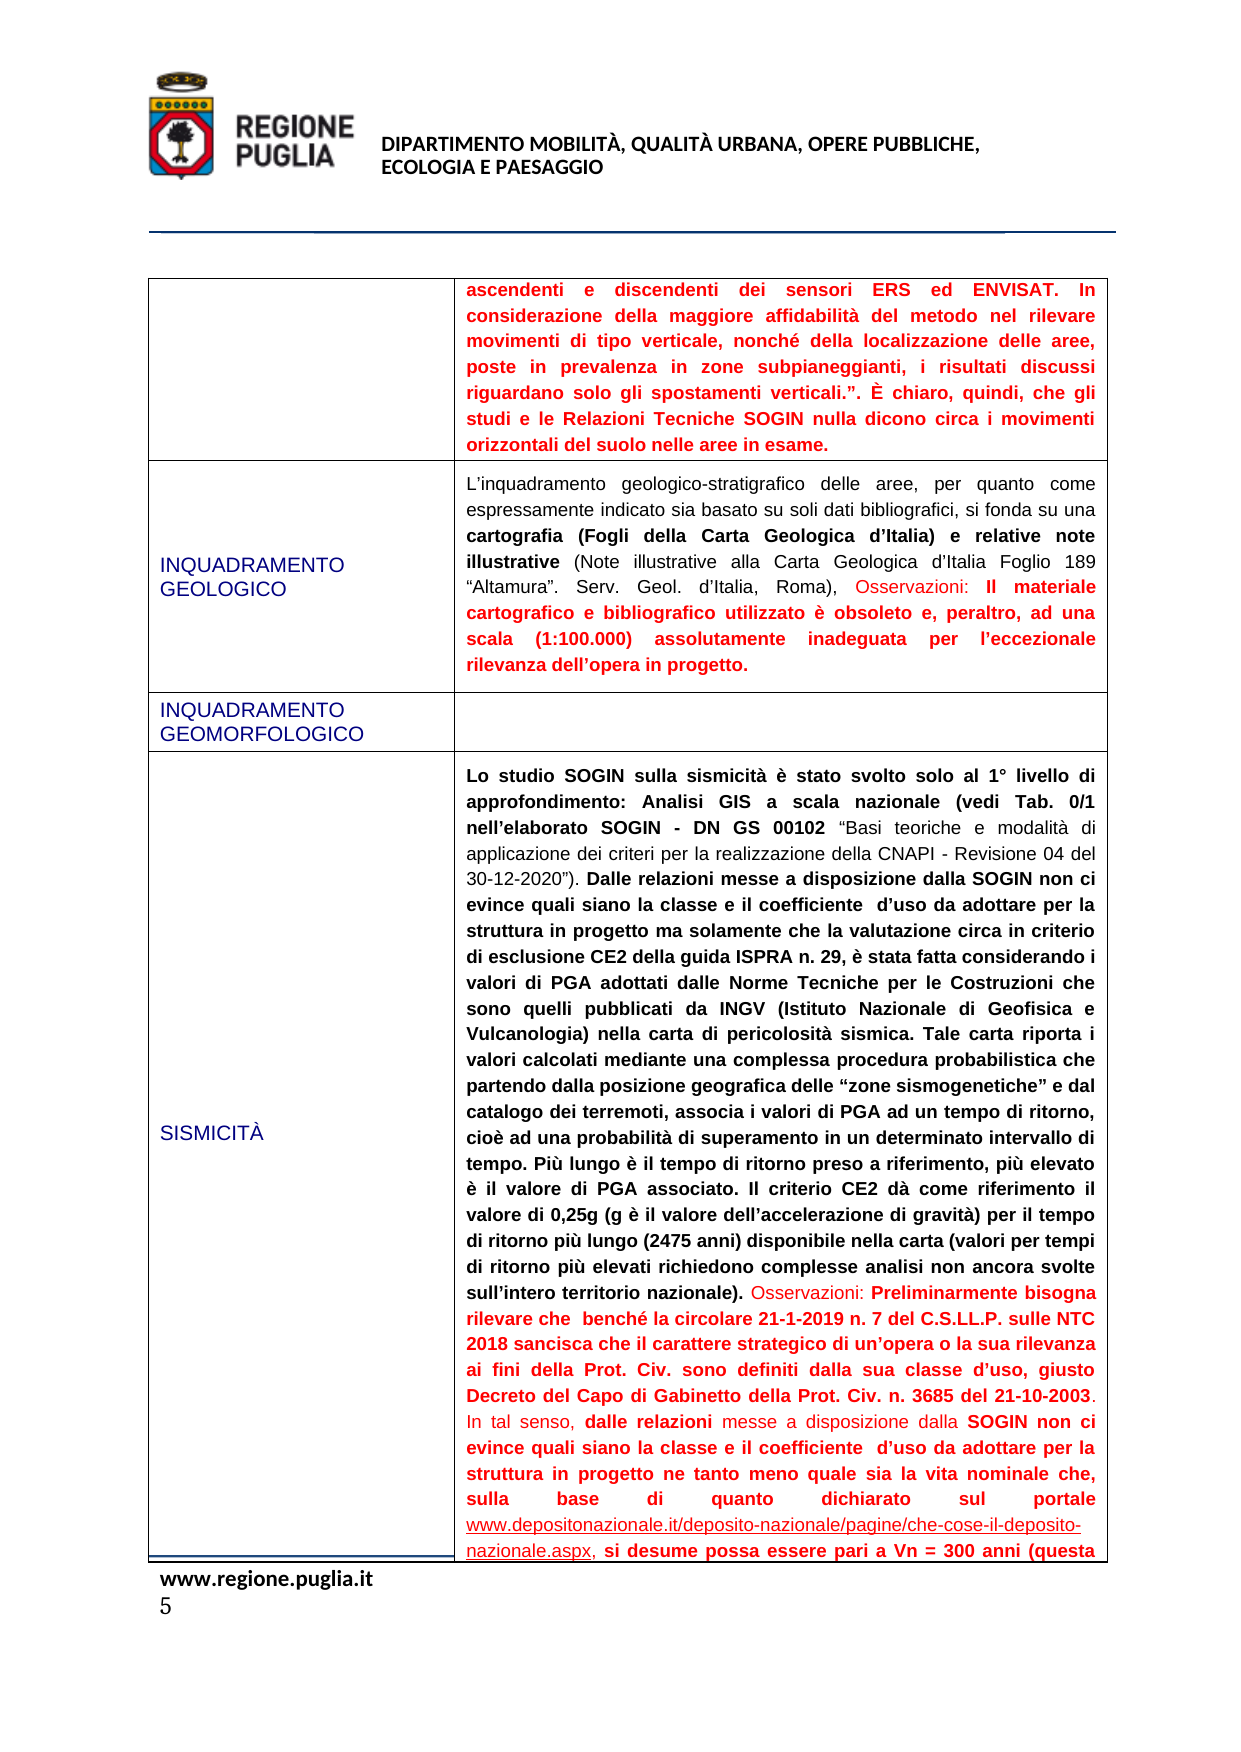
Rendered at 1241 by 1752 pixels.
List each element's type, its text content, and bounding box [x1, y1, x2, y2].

table_cell INQUADRAMENTO GEOMORFOLOGICO [149, 693, 454, 751]
table_cell SISMICITÀ [149, 752, 454, 1561]
table_cell L’inquadramento geologico-stratigrafico delle aree, per quanto come espressamente indicato sia basato su soli dati bibliografici, si fonda su una cartografia (Fogli della Carta Geologica d’Italia) e relative note illustrative (Note illustrative alla Carta Geologica d’Italia Foglio 189 “Altamura”. Serv. Geol. d’Italia, Roma), Osservazioni: Il materiale cartografico e bibliografico utilizzato è obsoleto e, peraltro, ad una scala (1:100.000) assolutamente inadeguata per l’eccezionale rilevanza dell’opera in progetto. [455, 461, 1107, 692]
table_cell [455, 693, 1107, 751]
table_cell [455, 752, 1107, 1561]
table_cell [149, 279, 454, 459]
table_cell INQUADRAMENTO GEOLOGICO [149, 461, 454, 692]
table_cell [455, 279, 1107, 459]
